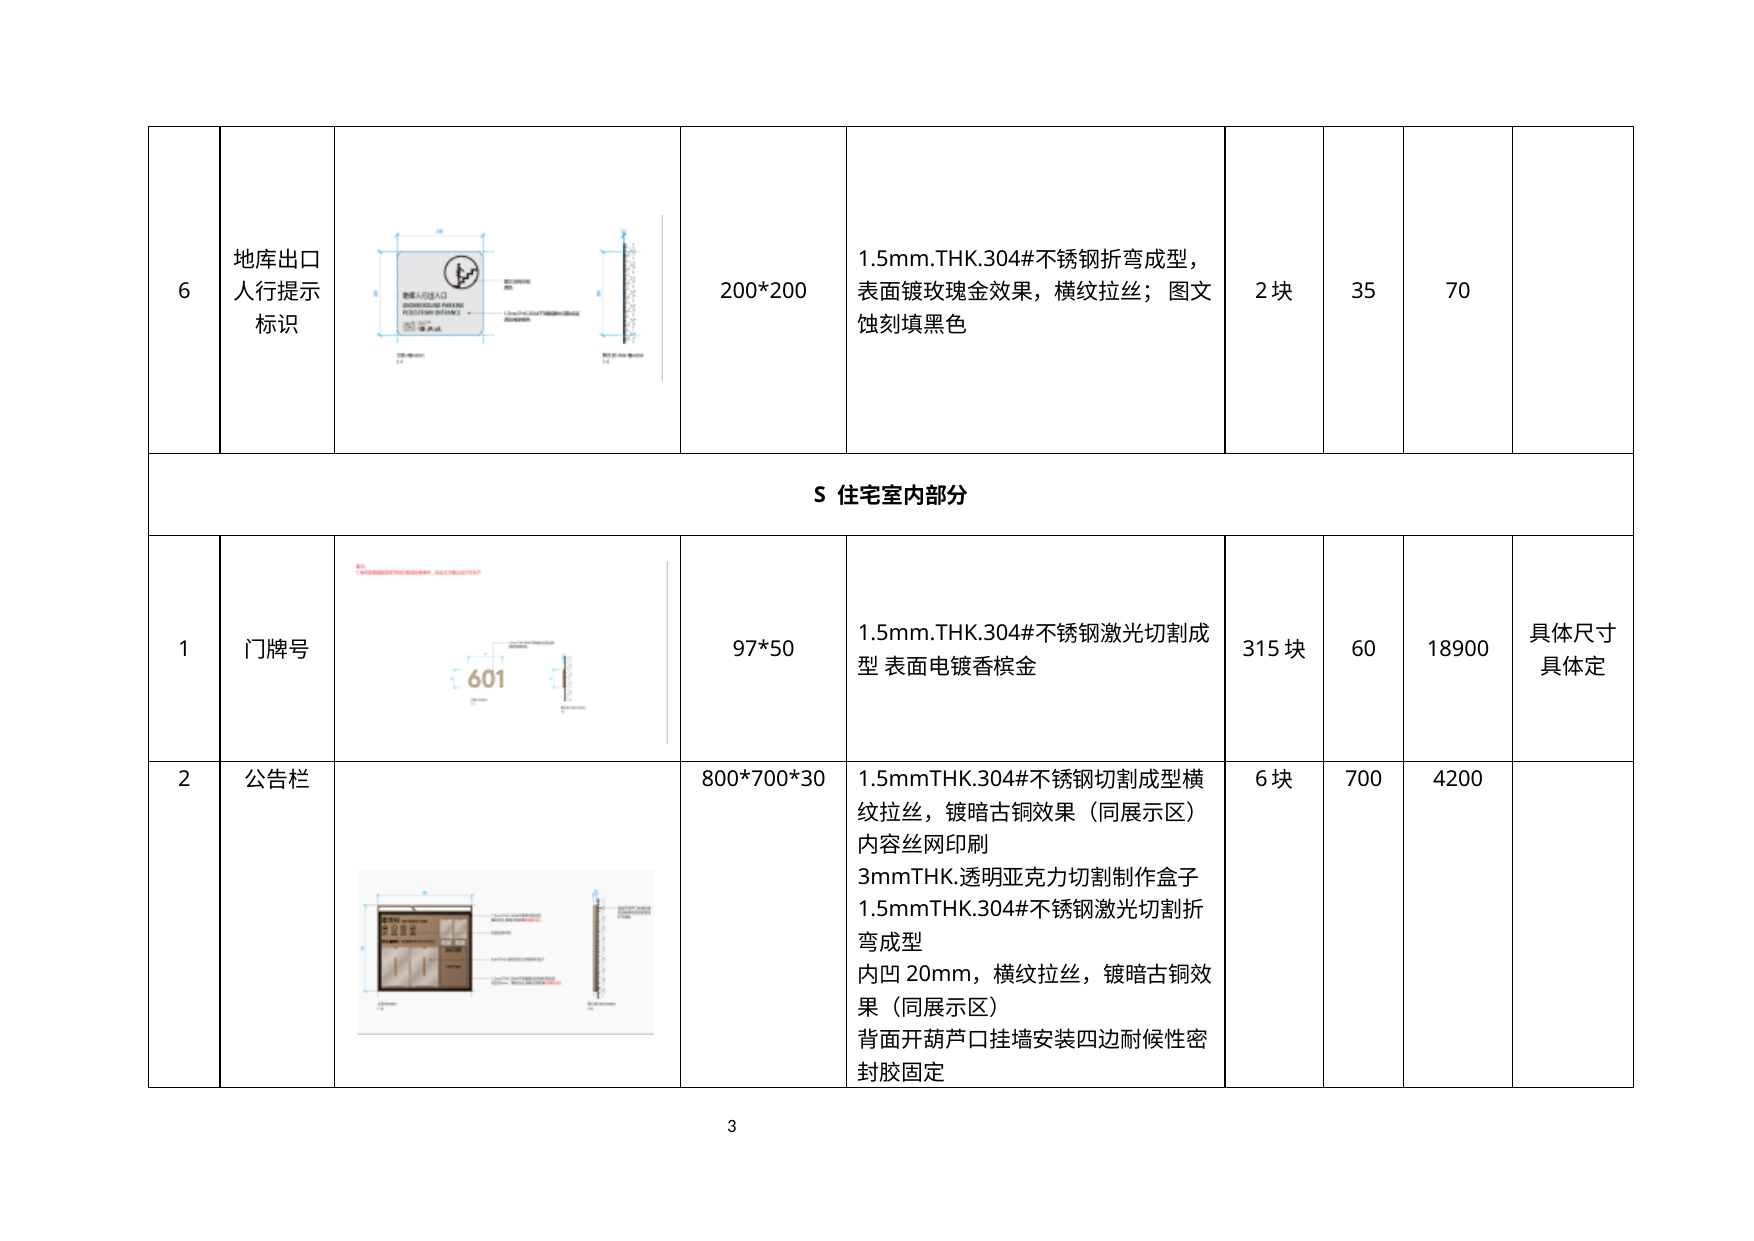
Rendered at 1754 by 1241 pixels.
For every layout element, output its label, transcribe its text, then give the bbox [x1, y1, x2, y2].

table_cell 35 [1324, 127, 1403, 453]
table_cell 公告栏 [221, 762, 334, 1087]
picture [350, 215, 664, 382]
table_cell 门牌号 [221, 536, 334, 761]
table_cell 315块 [1226, 536, 1323, 761]
table_cell 800*700*30 [681, 762, 846, 1087]
table_cell 60 [1324, 536, 1403, 761]
table_cell [335, 127, 680, 453]
table_cell 700 [1324, 762, 1403, 1087]
table_cell [335, 536, 680, 761]
table_cell [1513, 762, 1633, 1087]
table_cell 2块 [1226, 127, 1323, 453]
table_cell 6块 [1226, 762, 1323, 1087]
table_cell 70 [1404, 127, 1512, 453]
picture [352, 561, 669, 744]
table_cell 200*200 [681, 127, 846, 453]
table_cell [335, 762, 680, 1087]
table_cell 18900 [1404, 536, 1512, 761]
table_cell [1513, 127, 1633, 453]
table_cell 6 [149, 127, 219, 453]
table_cell 1.5mm.THK.304#不锈钢激光切割成型 表面电镀香槟金 [847, 536, 1224, 761]
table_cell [847, 762, 1224, 1087]
table_cell S 住宅室内部分 [149, 454, 1633, 534]
table_cell 97*50 [681, 536, 846, 761]
table_cell 2 [149, 762, 219, 1087]
picture [357, 870, 654, 1036]
table_cell 1 [149, 536, 219, 761]
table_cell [847, 127, 1224, 453]
table_cell 4200 [1404, 762, 1512, 1087]
table_cell 具体尺寸具体定 [1513, 536, 1633, 761]
table_cell 地库出口人行提示标识 [221, 127, 334, 453]
